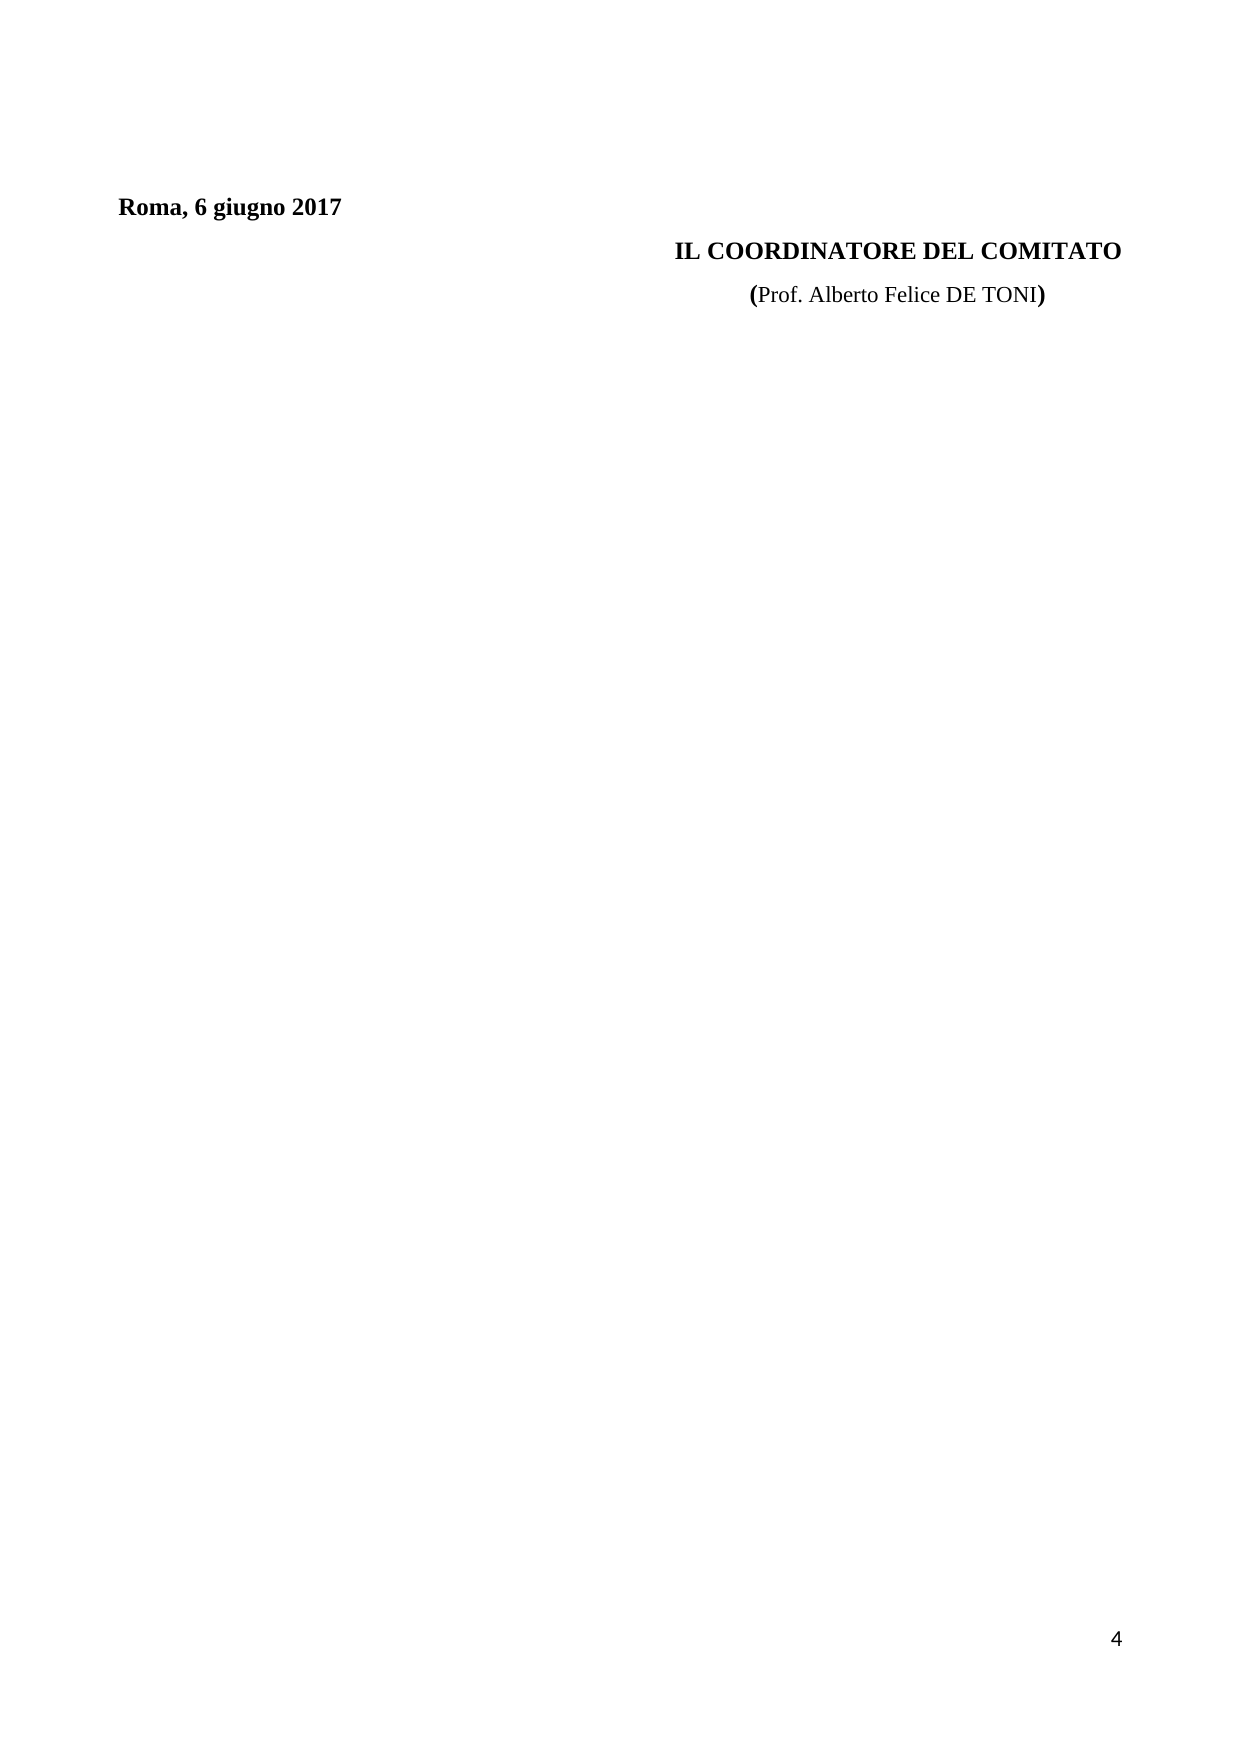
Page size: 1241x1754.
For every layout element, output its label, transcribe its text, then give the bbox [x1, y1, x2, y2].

text (Prof. Alberto Felice DE TONI) [118, 279, 1122, 308]
text Roma, 6 giugno 2017 [118, 192, 1122, 221]
text IL COORDINATORE DEL COMITATO [118, 236, 1122, 265]
